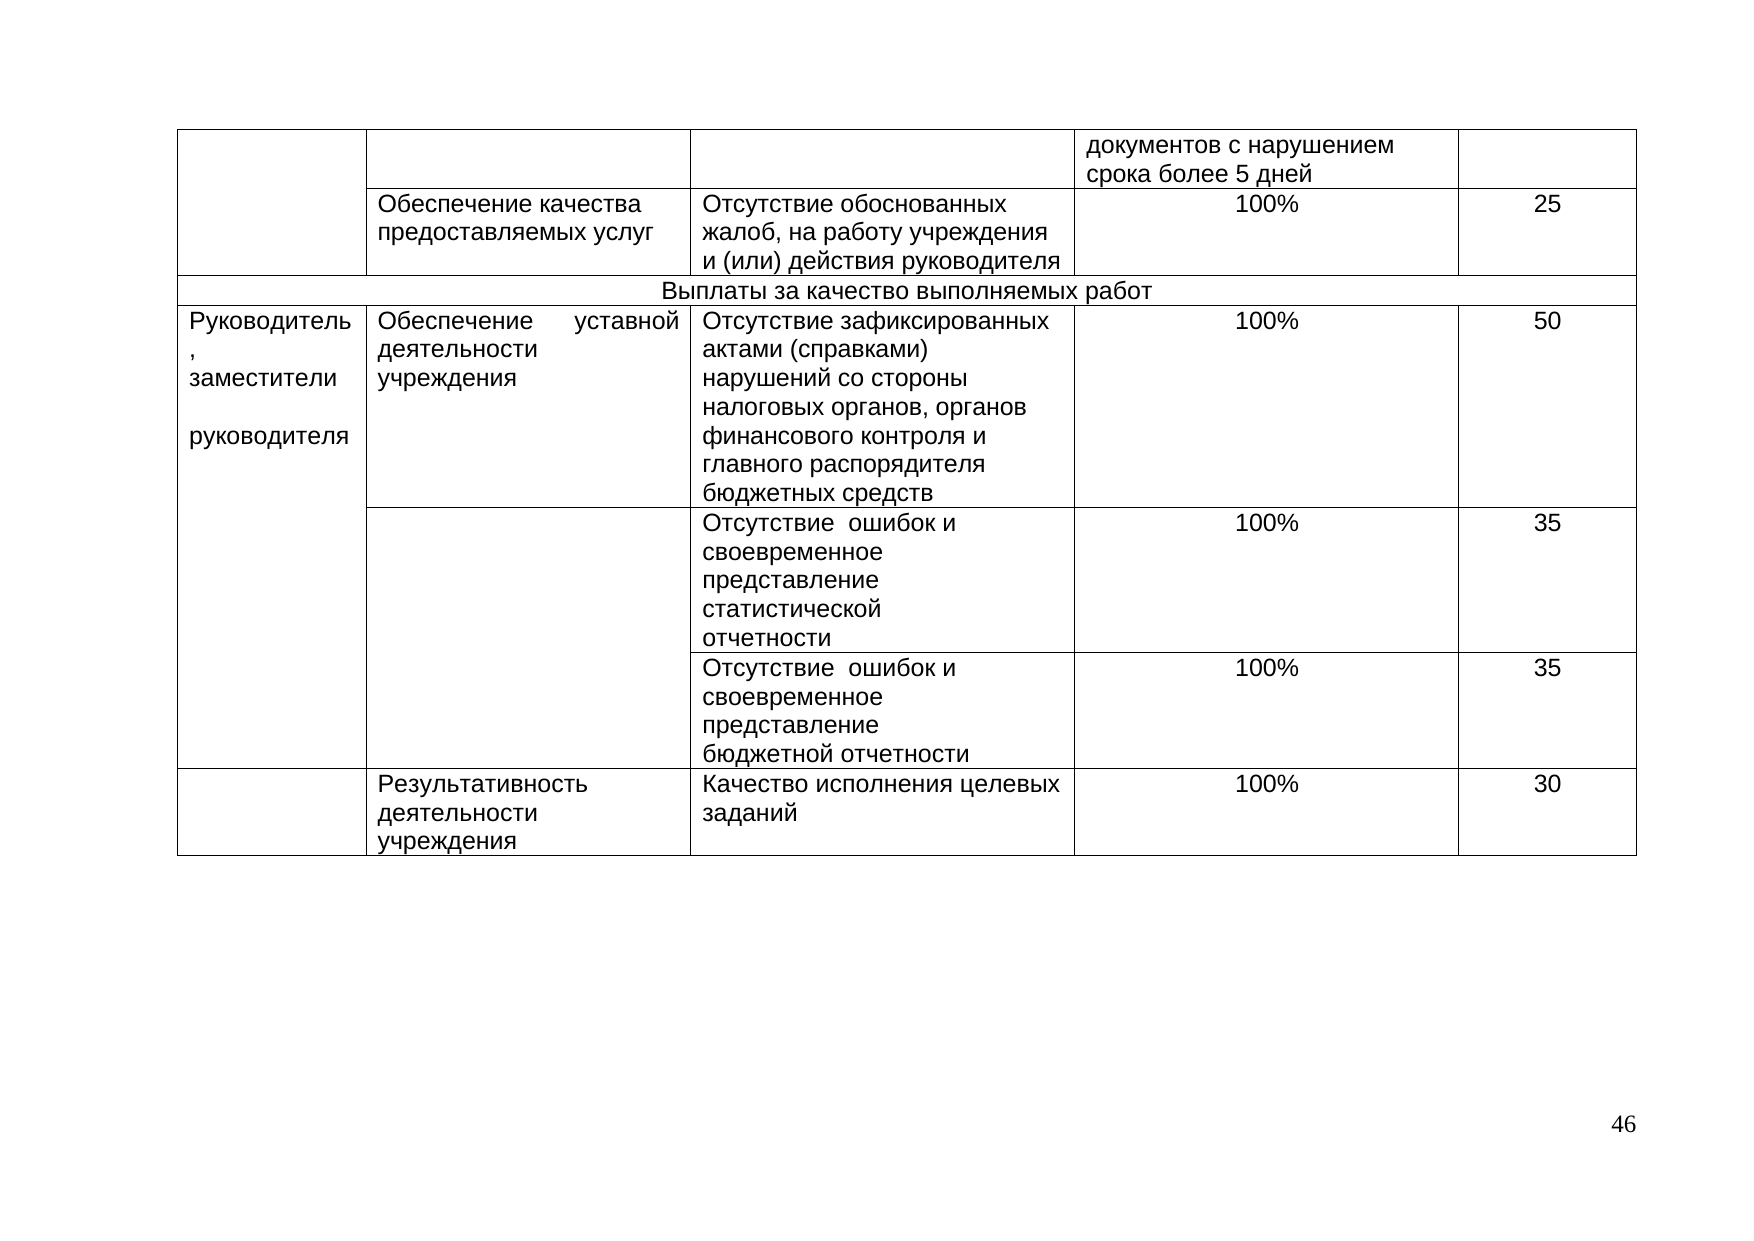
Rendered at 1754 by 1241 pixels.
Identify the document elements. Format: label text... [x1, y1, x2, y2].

table_cell 100% [1075, 653, 1458, 768]
table_cell 100% [1075, 306, 1458, 507]
table_cell [367, 508, 690, 768]
table_cell [178, 769, 366, 855]
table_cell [1075, 130, 1458, 188]
table_cell Выплаты за качество выполняемых работ [178, 276, 1636, 305]
table_cell Отсутствие ошибок и своевременное представление бюджетной отчетности [691, 653, 1074, 768]
table_cell 25 [1459, 189, 1636, 275]
table_cell 100% [1075, 508, 1458, 652]
table_cell 5 [1459, 130, 1636, 188]
table_cell 50 [1459, 306, 1636, 507]
table_cell Отсутствие обоснованных жалоб, на работу учреждения и (или) действия руководителя [691, 189, 1074, 275]
table_cell 35 [1459, 508, 1636, 652]
table_cell 35 [1459, 653, 1636, 768]
table_cell Результативность деятельности учреждения [367, 769, 690, 855]
table_cell 100% [1075, 189, 1458, 275]
table_cell Отсутствие зафиксированных актами (справками) нарушений со стороны налоговых органов, органов финансового контроля и главного распорядителя бюджетных средств [691, 306, 1074, 507]
table_cell Качество исполнения целевых заданий [691, 769, 1074, 855]
table_cell Обеспечение качества предоставляемых услуг [367, 189, 690, 275]
table_cell Обеспечение уставной деятельности учреждения [367, 306, 690, 507]
table_cell Отсутствие ошибок и своевременное представление статистической отчетности [691, 508, 1074, 652]
table_cell 30 [1459, 769, 1636, 855]
table_cell 100% [1075, 769, 1458, 855]
table_cell Руководитель, заместители руководителя [178, 306, 366, 768]
